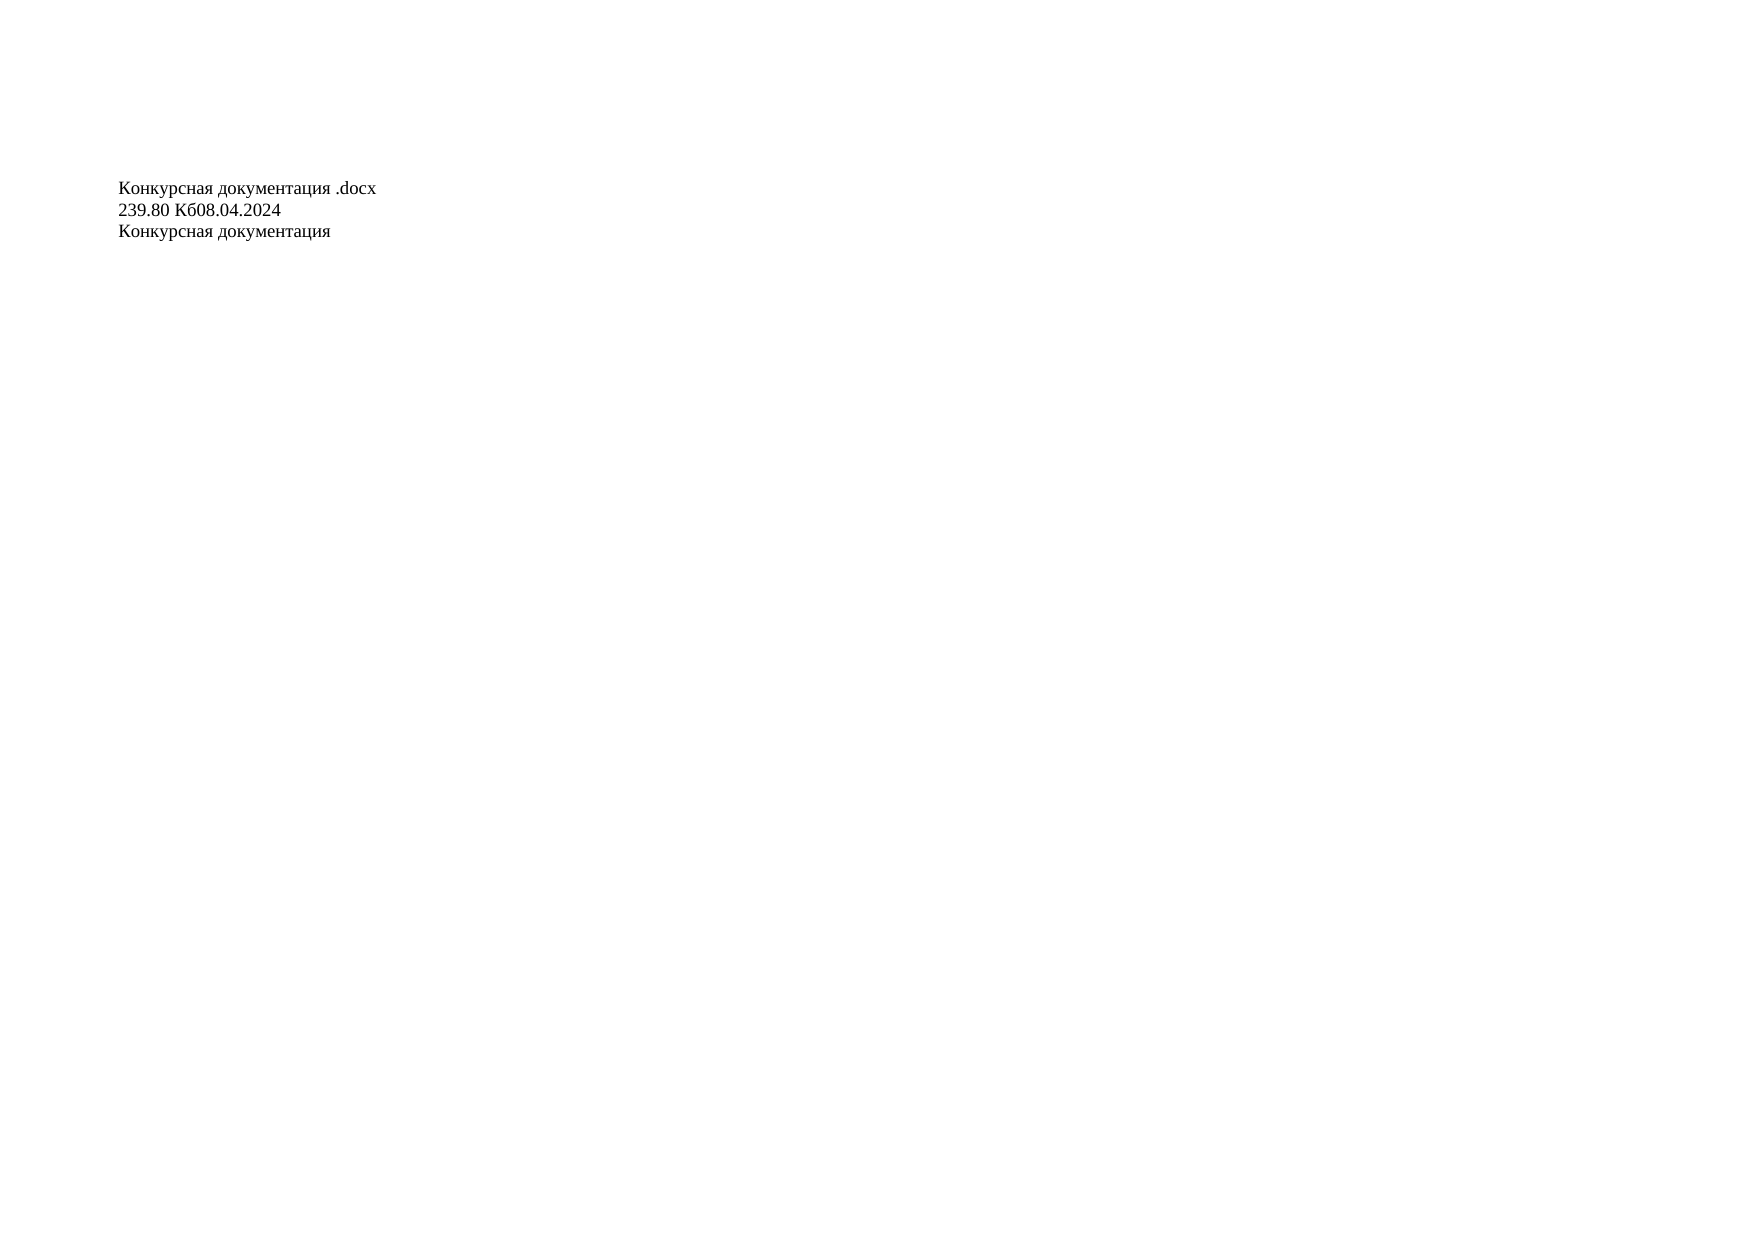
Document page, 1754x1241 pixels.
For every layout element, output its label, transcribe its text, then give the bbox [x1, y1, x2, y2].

text Конкурсная документация [118, 220, 1636, 242]
text 239.80 Кб08.04.2024 [118, 199, 1636, 220]
text Конкурсная документация .docx [118, 177, 1636, 199]
